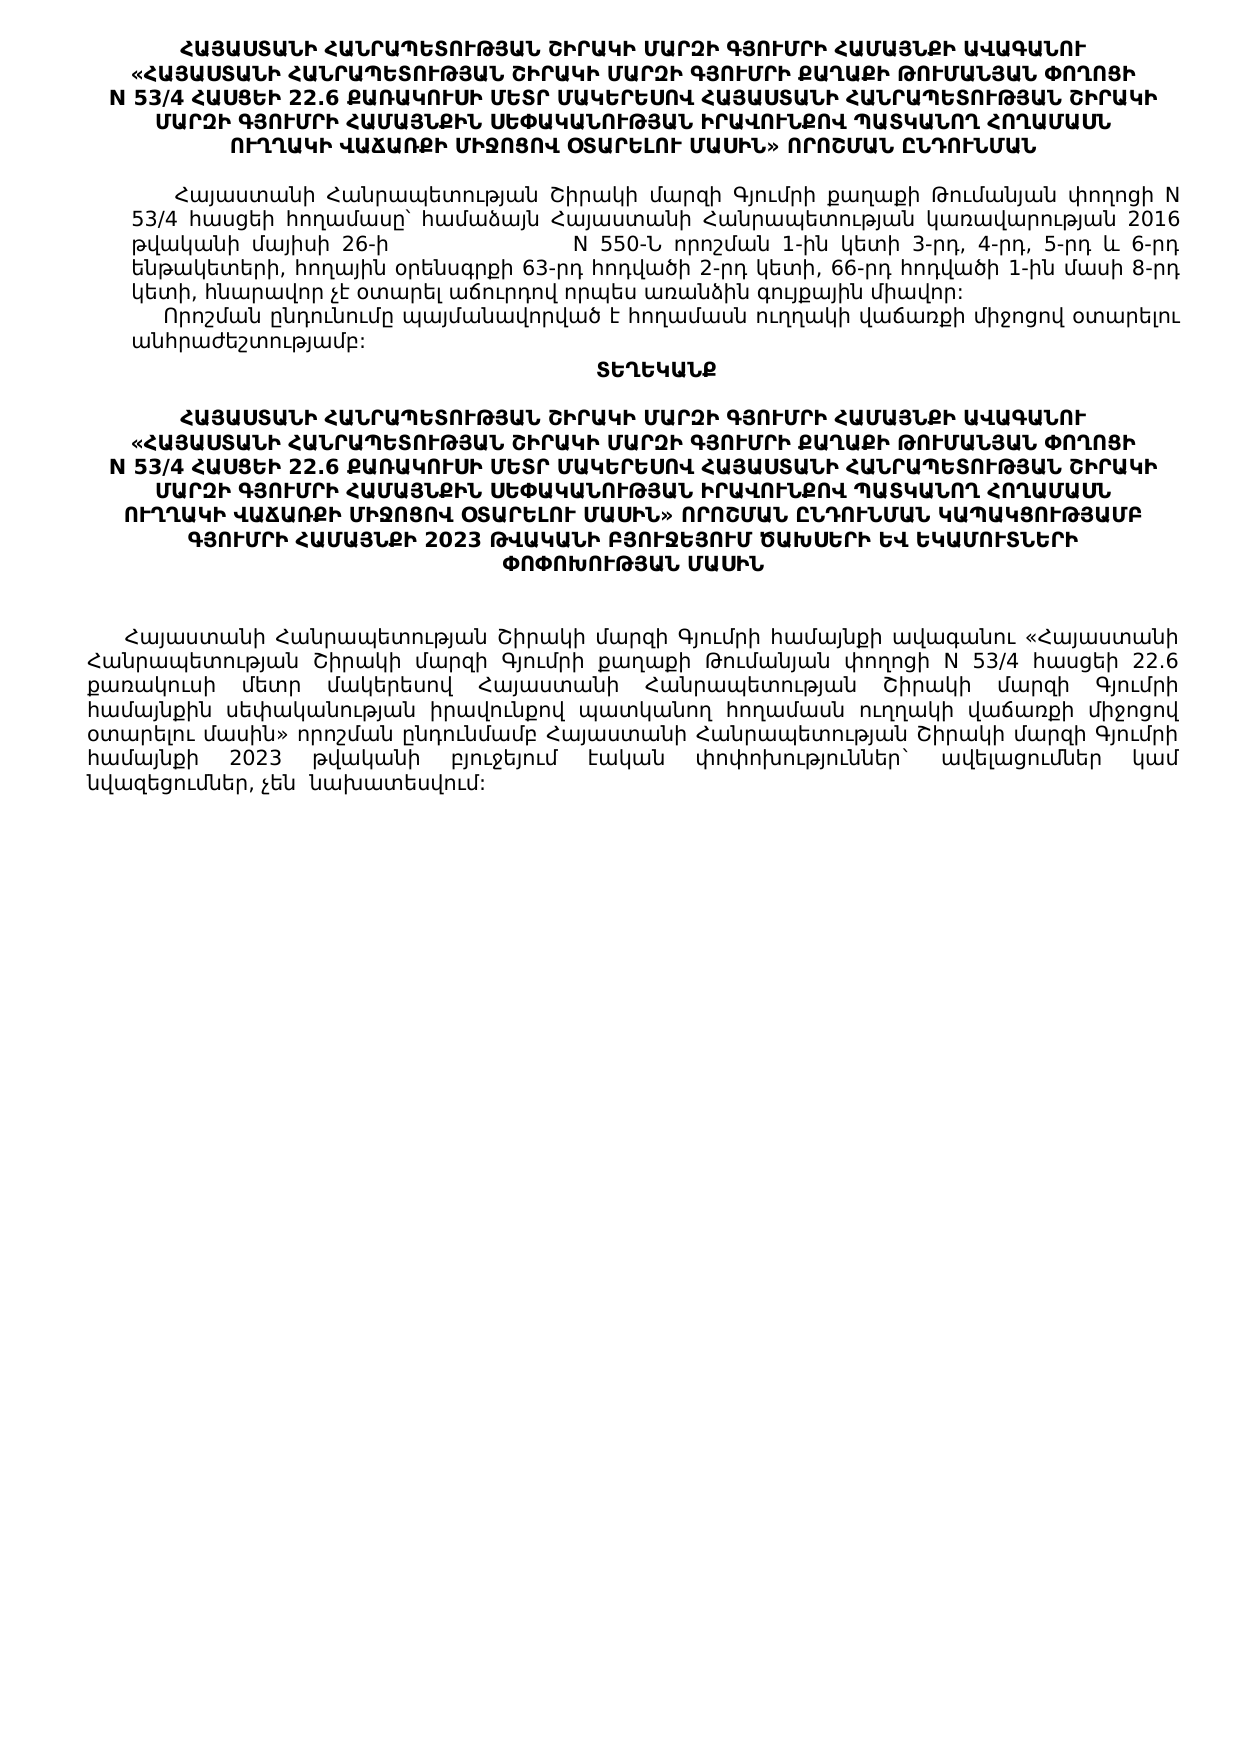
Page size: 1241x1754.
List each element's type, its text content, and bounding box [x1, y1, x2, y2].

text ՏԵՂԵԿԱՆՔ [131, 358, 1181, 382]
text ՀԱՅԱՍՏԱՆԻ ՀԱՆՐԱՊԵՏՈՒԹՅԱՆ ՇԻՐԱԿԻ ՄԱՐԶԻ ԳՅՈՒՄՐԻ ՀԱՄԱՅՆՔԻ ԱՎԱԳԱՆՈՒ «ՀԱՅԱՍՏԱՆԻ ՀԱՆՐԱՊԵՏՈՒԹՅԱՆ ՇԻՐԱԿԻ ՄԱՐԶԻ ԳՅՈՒՄՐԻ ՔԱՂԱՔԻ ԹՈՒՄԱՆՅԱՆ ՓՈՂՈՑԻ N 53/4 ՀԱՍՑԵԻ 22.6 ՔԱՌԱԿՈՒՍԻ ՄԵՏՐ ՄԱԿԵՐԵՍՈՎ ՀԱՅԱՍՏԱՆԻ ՀԱՆՐԱՊԵՏՈՒԹՅԱՆ ՇԻՐԱԿԻ ՄԱՐԶԻ ԳՅՈՒՄՐԻ ՀԱՄԱՅՆՔԻՆ ՍԵՓԱԿԱՆՈՒԹՅԱՆ ԻՐԱՎՈՒՆՔՈՎ ՊԱՏԿԱՆՈՂ ՀՈՂԱՄԱՍՆ ՈՒՂՂԱԿԻ ՎԱՃԱՌՔԻ ՄԻՋՈՑՈՎ ՕՏԱՐԵԼՈՒ ՄԱՍԻՆ» ՈՐՈՇՄԱՆ ԸՆԴՈՒՆՄԱՆ ԿԱՊԱԿՑՈՒԹՅԱՄԲ ԳՅՈՒՄՐԻ ՀԱՄԱՅՆՔԻ 2023 ԹՎԱԿԱՆԻ ԲՅՈՒՋԵՅՈՒՄ ԾԱԽՍԵՐԻ ԵՎ ԵԿԱՄՈՒՏՆԵՐԻ ՓՈՓՈԽՈՒԹՅԱՆ ՄԱՍԻՆ [87, 406, 1180, 576]
text Հայաստանի Հանրապետության Շիրակի մարզի Գյումրի համայնքի ավագանու «Հայաստանի Հանրապետության Շիրակի մարզի Գյումրի քաղաքի Թումանյան փողոցի N 53/4 հասցեի 22.6 քառակուսի մետր մակերեսով Հայաստանի Հանրապետության Շիրակի մարզի Գյումրի համայնքին սեփականության իրավունքով պատկանող հողամասն ուղղակի վաճառքի միջոցով օտարելու մասին» որոշման ընդունմամբ Հայաստանի Հանրապետության Շիրակի մարզի Գյումրի համայնքի 2023 թվականի բյուջեյում էական փոփոխություններ` ավելացումներ կամ նվազեցումներ, չեն նախատեսվում: [87, 625, 1180, 795]
text Հայաստանի Հանրապետության Շիրակի մարզի Գյումրի քաղաքի Թումանյան փողոցի N 53/4 հասցեի հողամասը՝ համաձայն Հայաստանի Հանրապետության կառավարության 2016 թվականի մայիսի 26-ի N 550-Ն որոշման 1-ին կետի 3-րդ, 4-րդ, 5-րդ և 6-րդ ենթակետերի, հողային օրենսգրքի 63-րդ հոդվածի 2-րդ կետի, 66-րդ հոդվածի 1-ին մասի 8-րդ կետի, հնարավոր չէ օտարել աճուրդով որպես առանձին գույքային միավոր: [131, 183, 1181, 304]
text Որոշման ընդունումը պայմանավորված է հողամասն ուղղակի վաճառքի միջոցով օտարելու անհրաժեշտությամբ: [131, 304, 1181, 353]
text ՀԱՅԱՍՏԱՆԻ ՀԱՆՐԱՊԵՏՈՒԹՅԱՆ ՇԻՐԱԿԻ ՄԱՐԶԻ ԳՅՈՒՄՐԻ ՀԱՄԱՅՆՔԻ ԱՎԱԳԱՆՈՒ «ՀԱՅԱՍՏԱՆԻ ՀԱՆՐԱՊԵՏՈՒԹՅԱՆ ՇԻՐԱԿԻ ՄԱՐԶԻ ԳՅՈՒՄՐԻ ՔԱՂԱՔԻ ԹՈՒՄԱՆՅԱՆ ՓՈՂՈՑԻ N 53/4 ՀԱՍՑԵԻ 22.6 ՔԱՌԱԿՈՒՍԻ ՄԵՏՐ ՄԱԿԵՐԵՍՈՎ ՀԱՅԱՍՏԱՆԻ ՀԱՆՐԱՊԵՏՈՒԹՅԱՆ ՇԻՐԱԿԻ ՄԱՐԶԻ ԳՅՈՒՄՐԻ ՀԱՄԱՅՆՔԻՆ ՍԵՓԱԿԱՆՈՒԹՅԱՆ ԻՐԱՎՈՒՆՔՈՎ ՊԱՏԿԱՆՈՂ ՀՈՂԱՄԱՍՆ ՈՒՂՂԱԿԻ ՎԱՃԱՌՔԻ ՄԻՋՈՑՈՎ ՕՏԱՐԵԼՈՒ ՄԱՍԻՆ» ՈՐՈՇՄԱՆ ԸՆԴՈՒՆՄԱՆ [87, 37, 1180, 159]
